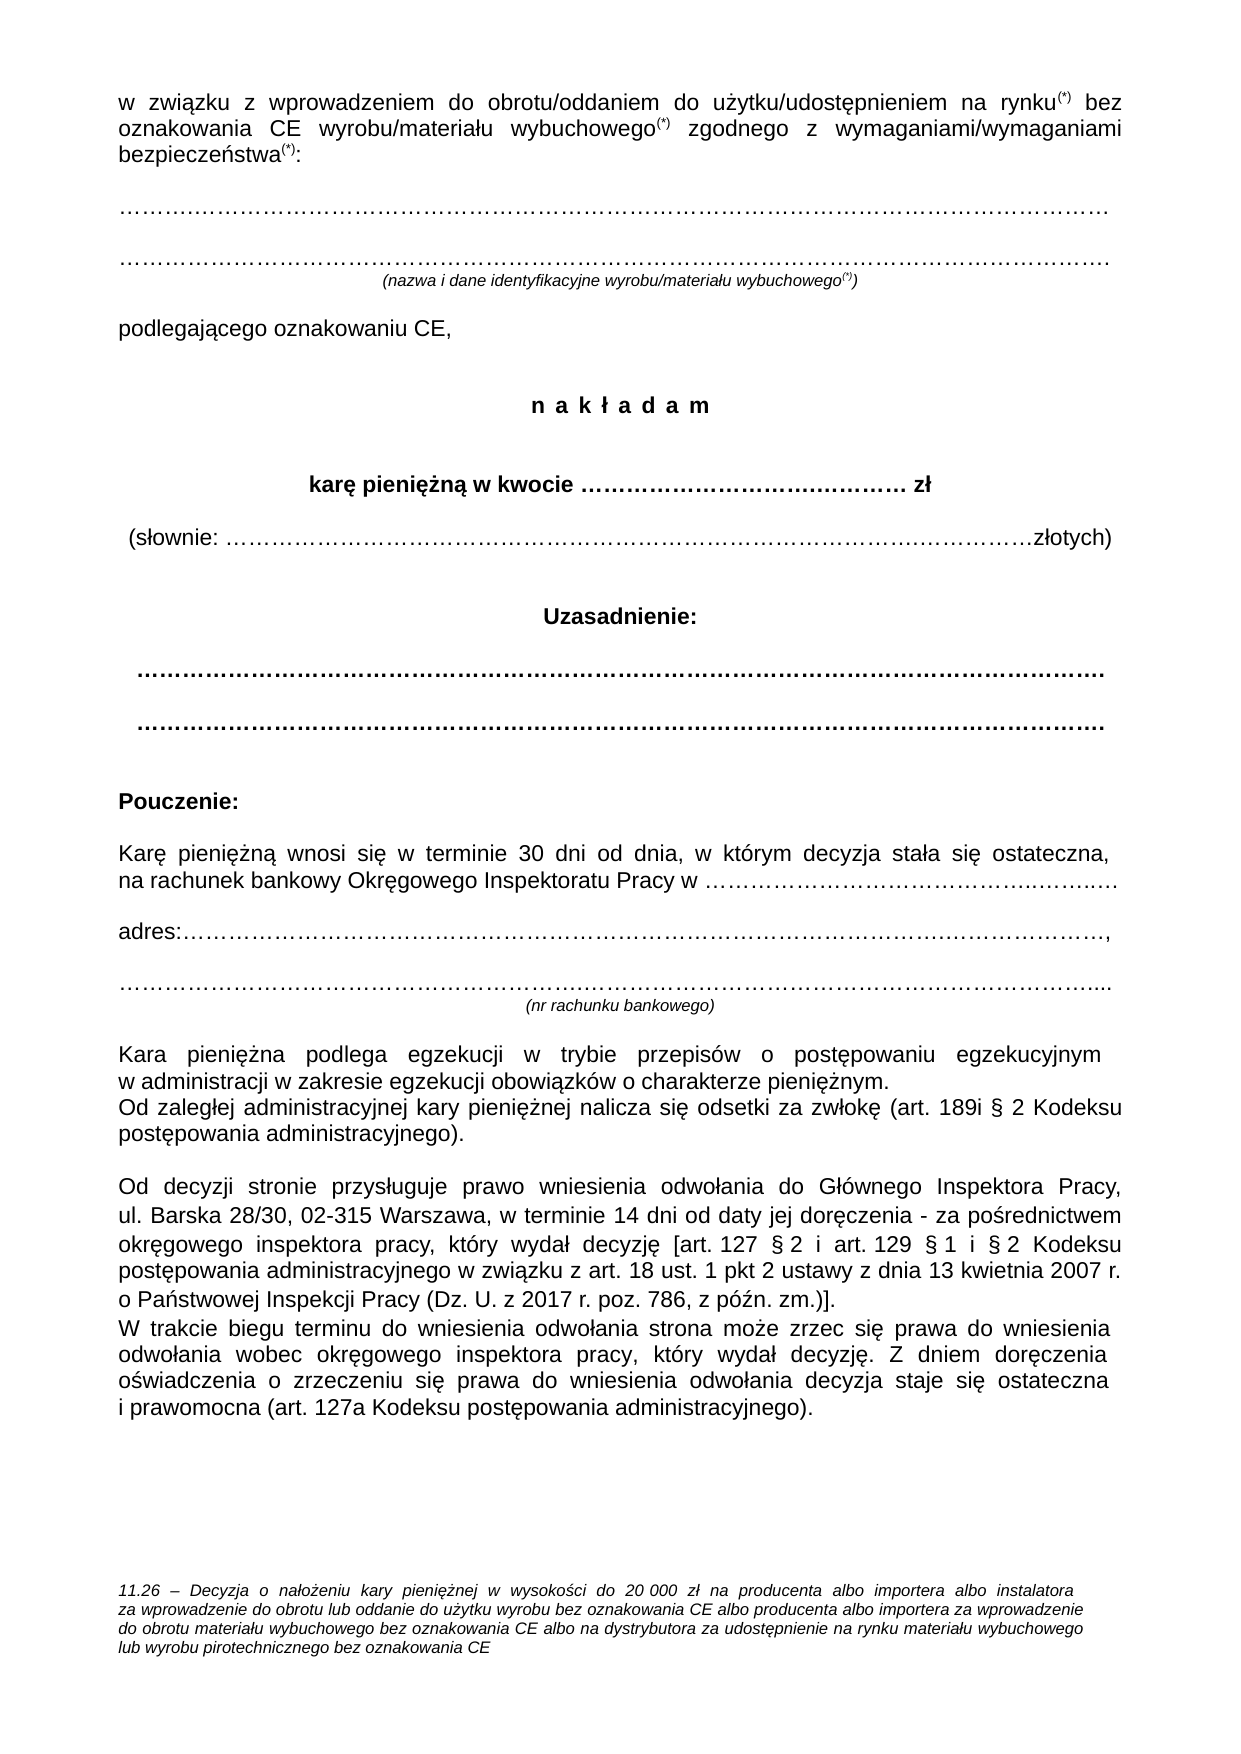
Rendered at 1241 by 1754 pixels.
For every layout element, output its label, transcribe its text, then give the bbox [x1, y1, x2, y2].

text (nr rachunku bankowego) [118, 996, 1122, 1015]
text ………………………………………………………………………………………………………………. [118, 656, 1122, 682]
text Kara pieniężna podlega egzekucji w trybie przepisów o postępowaniu egzekucyjnym w administracji w zakresie egzekucji obowiązków o charakterze pieniężnym. [118, 1041, 1122, 1094]
text karę pieniężną w kwocie ………………………….………… zł [118, 471, 1122, 498]
text …………………………………………………………………………………………………………………. [118, 244, 1122, 270]
text (nazwa i dane identyfikacyjne wyrobu/materiału wybuchowego(*)) [118, 270, 1122, 289]
text Pouczenie: [118, 788, 1122, 814]
text ……….………………………………………………………………………………………………………… [118, 193, 1122, 219]
text podlegającego oznakowaniu CE, [118, 314, 1122, 341]
text …………………………………………………….………………………………………………………….... [118, 969, 1122, 996]
text w związku z wprowadzeniem do obrotu/oddaniem do użytku/udostępnieniem na rynku(*) bez oznakowania CE wyrobu/materiału wybuchowego(*) zgodnego z wymaganiami/wymaganiami bezpieczeństwa(*): [118, 89, 1122, 168]
text (słownie: ……………………………………………………………………………….……………złotych) [118, 524, 1122, 550]
text Karę pieniężną wnosi się w terminie 30 dni od dnia, w którym decyzja stała się ostateczna, na rachunek bankowy Okręgowego Inspektoratu Pracy w ……………………………………..……..… [118, 840, 1122, 893]
text Od decyzji stronie przysługuje prawo wniesienia odwołania do Głównego Inspektora Pracy, ul. Barska 28/30, 02-315 Warszawa, w terminie 14 dni od daty jej doręczenia - za pośrednictwem okręgowego inspektora pracy, który wydał decyzję [art. 127 § 2 i art. 129 § 1 i § 2 Kodeksu postępowania administracyjnego w związku z art. 18 ust. 1 pkt 2 ustawy z dnia 13 kwietnia 2007 r. o Państwowej Inspekcji Pracy (Dz. U. z 2017 r. poz. 786, z późn. zm.)]. [118, 1173, 1122, 1314]
text adres:……………………………………………………………………………………….…………………, [118, 918, 1122, 944]
text Od zaległej administracyjnej kary pieniężnej nalicza się odsetki za zwłokę (art. 189i § 2 Kodeksu postępowania administracyjnego). [118, 1094, 1122, 1147]
text nakładam [118, 392, 1122, 419]
text Uzasadnienie: [118, 603, 1122, 629]
text W trakcie biegu terminu do wniesienia odwołania strona może zrzec się prawa do wniesienia odwołania wobec okręgowego inspektora pracy, który wydał decyzję. Z dniem doręczenia oświadczenia o zrzeczeniu się prawa do wniesienia odwołania decyzja staje się ostateczna i prawomocna (art. 127a Kodeksu postępowania administracyjnego). [118, 1314, 1122, 1420]
text ………………………………………………………………………………………………………………. [118, 708, 1122, 735]
